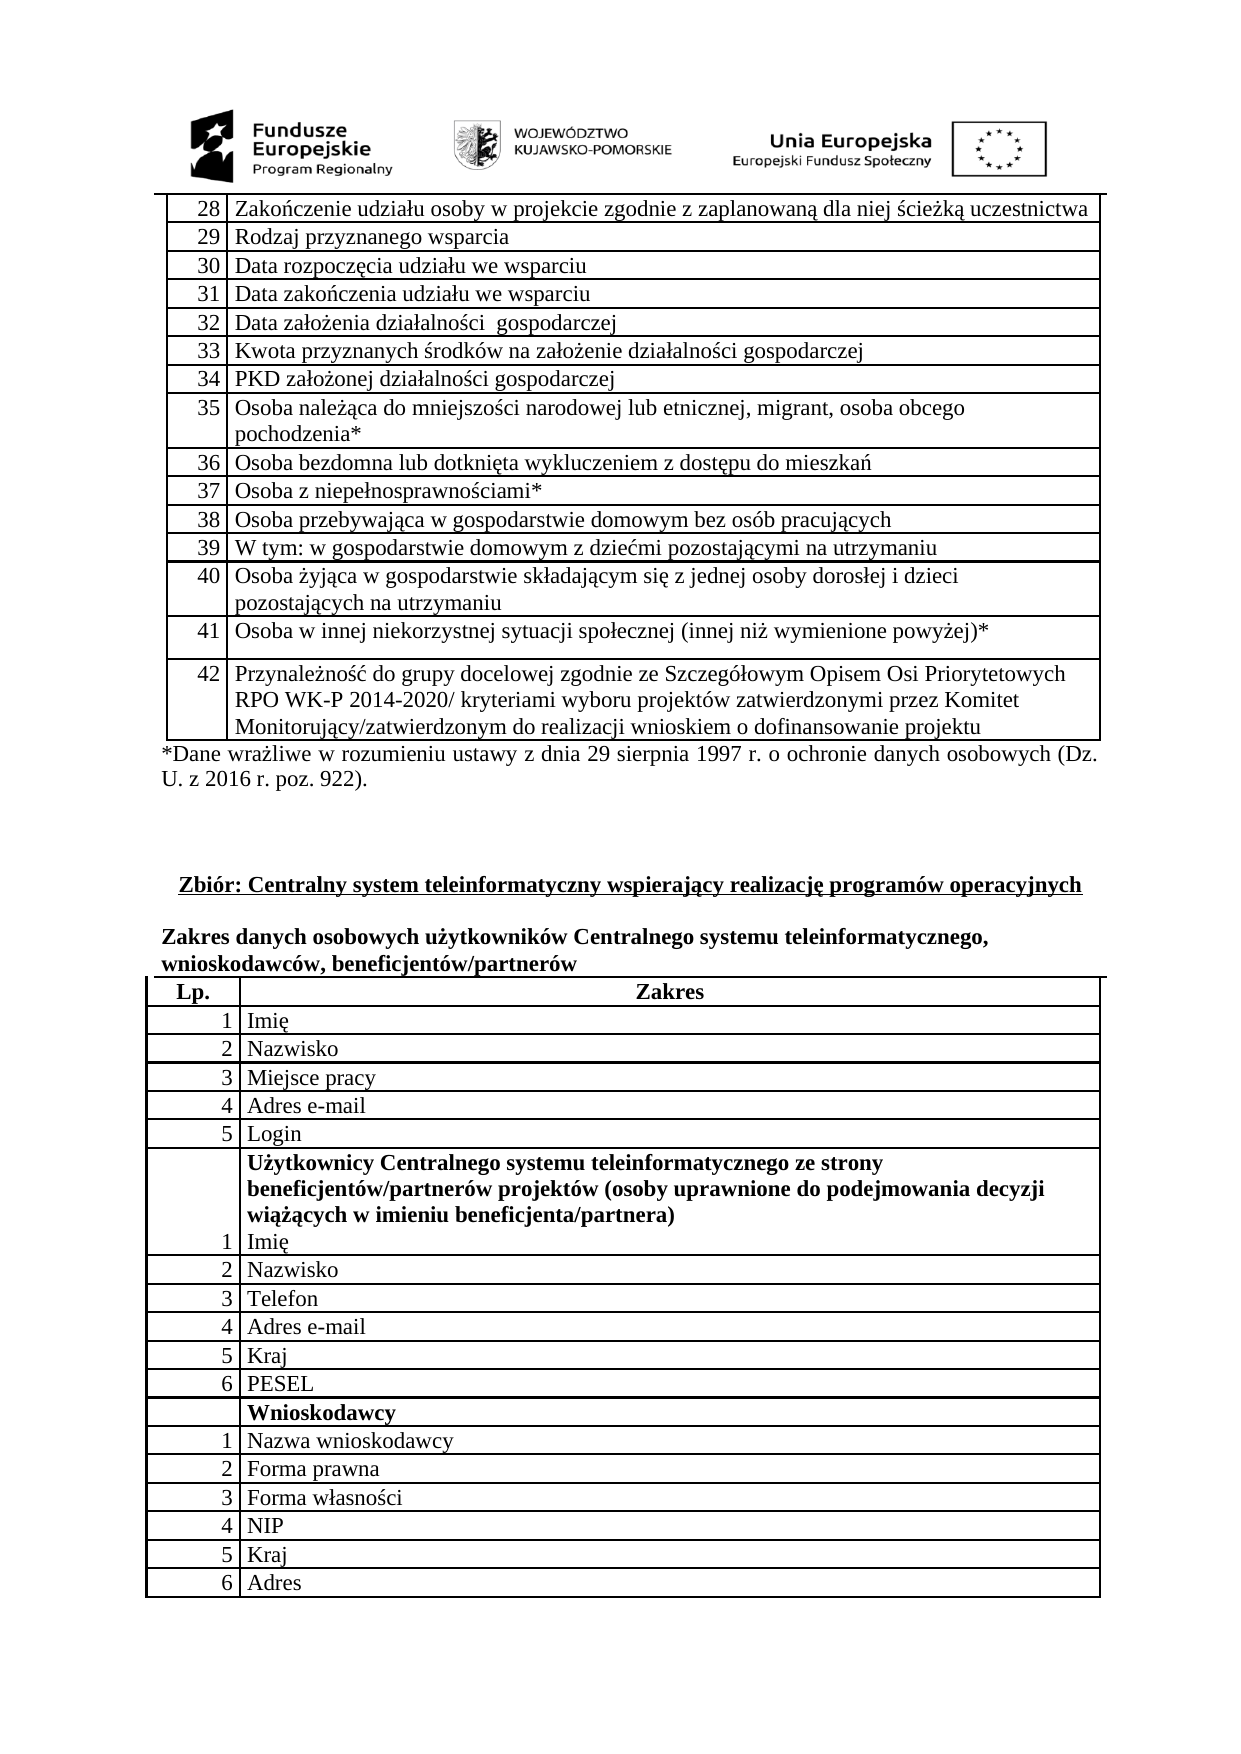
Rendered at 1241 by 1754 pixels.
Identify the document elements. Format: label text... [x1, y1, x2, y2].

table_cell PESEL [241, 1370, 1099, 1396]
table_cell Imię [241, 1228, 1099, 1254]
table_cell 3 [148, 1064, 239, 1090]
table_cell Kraj [241, 1541, 1099, 1567]
table_cell Adres [241, 1569, 1099, 1596]
table_cell Forma własności [241, 1484, 1099, 1510]
table_cell NIP [241, 1512, 1099, 1539]
table_cell 4 [148, 1512, 239, 1539]
table_cell 6 [148, 1569, 239, 1596]
table_cell [148, 1149, 239, 1228]
table_cell Forma prawna [241, 1455, 1099, 1482]
table_cell 1 [148, 1007, 239, 1033]
table_cell Zakres [241, 978, 1099, 1004]
picture [162, 73, 1078, 193]
table_cell Użytkownicy Centralnego systemu teleinformatycznego ze strony beneficjentów/partnerów projektów (osoby uprawnione do podejmowania decyzji wiążących w imieniu beneficjenta/partnera) [241, 1149, 1099, 1228]
table_cell 2 [148, 1256, 239, 1283]
table_cell Imię [241, 1007, 1099, 1033]
table_cell 6 [148, 1370, 239, 1396]
table_cell Adres e-mail [241, 1092, 1099, 1118]
table_cell 5 [148, 1342, 239, 1368]
table_cell 4 [148, 1313, 239, 1339]
table_cell Login [241, 1120, 1099, 1147]
table_cell 3 [148, 1285, 239, 1311]
table_cell Nazwisko [241, 1256, 1099, 1283]
table_cell Adres e-mail [241, 1313, 1099, 1339]
table_cell Kraj [241, 1342, 1099, 1368]
table_cell Nazwa wnioskodawcy [241, 1427, 1099, 1453]
table_cell Lp. [148, 976, 239, 1004]
table_cell 5 [148, 1120, 239, 1147]
table_cell 5 [148, 1541, 239, 1567]
table_cell Wnioskodawcy [241, 1399, 1099, 1425]
table_cell 2 [148, 1455, 239, 1482]
table_cell Miejsce pracy [241, 1064, 1099, 1090]
table_cell 1 [148, 1228, 239, 1254]
table_cell 3 [148, 1484, 239, 1510]
table_cell 4 [148, 1092, 239, 1118]
table_cell Nazwisko [241, 1035, 1099, 1061]
table_cell Telefon [241, 1285, 1099, 1311]
table_cell [148, 1399, 239, 1425]
table_cell 2 [148, 1035, 239, 1061]
table_cell 1 [148, 1427, 239, 1453]
